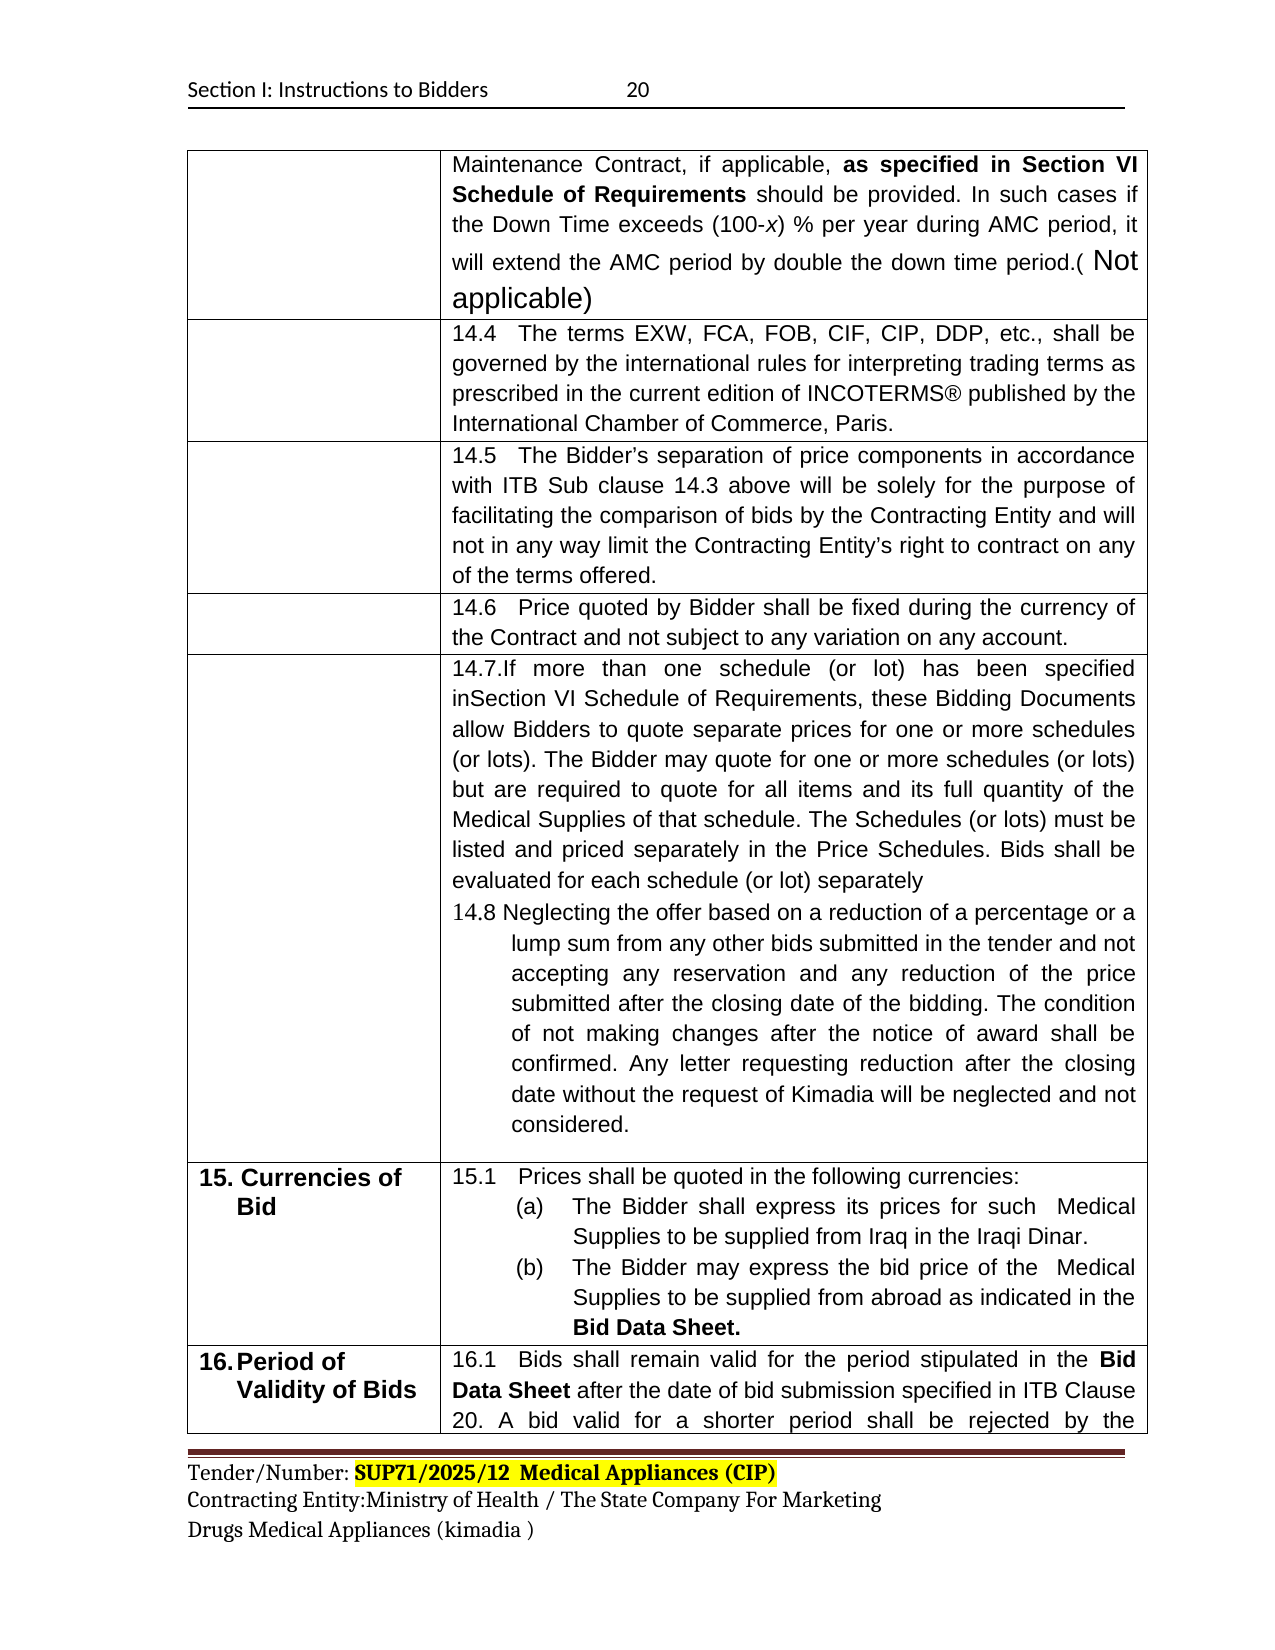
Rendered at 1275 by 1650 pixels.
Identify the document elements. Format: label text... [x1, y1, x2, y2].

table_cell [188, 442, 440, 593]
table_cell 15.1 Prices shall be quoted in the following currencies: (a) The Bidder shall express its prices for such Medical Supplies to be supplied from Iraq in the Iraqi Dinar. (b) The Bidder may express the bid price of the Medical Supplies to be supplied from abroad as indicated in the Bid Data Sheet. [441, 1163, 1147, 1345]
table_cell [441, 1346, 1147, 1433]
table_cell [188, 594, 440, 654]
table_cell 14.5 The Bidder’s separation of price components in accordance with ITB Sub clause 14.3 above will be solely for the purpose of facilitating the comparison of bids by the Contracting Entity and will not in any way limit the Contracting Entity’s right to contract on any of the terms offered. [441, 442, 1147, 593]
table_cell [188, 1346, 440, 1433]
table_cell 14.6 Price quoted by Bidder shall be fixed during the currency of the Contract and not subject to any variation on any account. [441, 594, 1147, 654]
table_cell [441, 151, 1147, 319]
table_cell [188, 151, 440, 319]
table_cell 14.4 The terms EXW, FCA, FOB, CIF, CIP, DDP, etc., shall be governed by the international rules for interpreting trading terms as prescribed in the current edition of INCOTERMS® published by the International Chamber of Commerce, Paris. [441, 320, 1147, 441]
table_cell [188, 320, 440, 441]
table_cell 15. Currencies of Bid [188, 1163, 440, 1345]
table_cell [188, 655, 440, 1162]
table_cell 14.7.If more than one schedule (or lot) has been specified inSection VI Schedule of Requirements, these Bidding Documents allow Bidders to quote separate prices for one or more schedules (or lots). The Bidder may quote for one or more schedules (or lots) but are required to quote for all items and its full quantity of the Medical Supplies of that schedule. The Schedules (or lots) must be listed and priced separately in the Price Schedules. Bids shall be evaluated for each schedule (or lot) separately 14.8 Neglecting the offer based on a reduction of a percentage or a lump sum from any other bids submitted in the tender and not accepting any reservation and any reduction of the price submitted after the closing date of the bidding. The condition of not making changes after the notice of award shall be confirmed. Any letter requesting reduction after the closing date without the request of Kimadia will be neglected and not considered. [441, 655, 1147, 1162]
